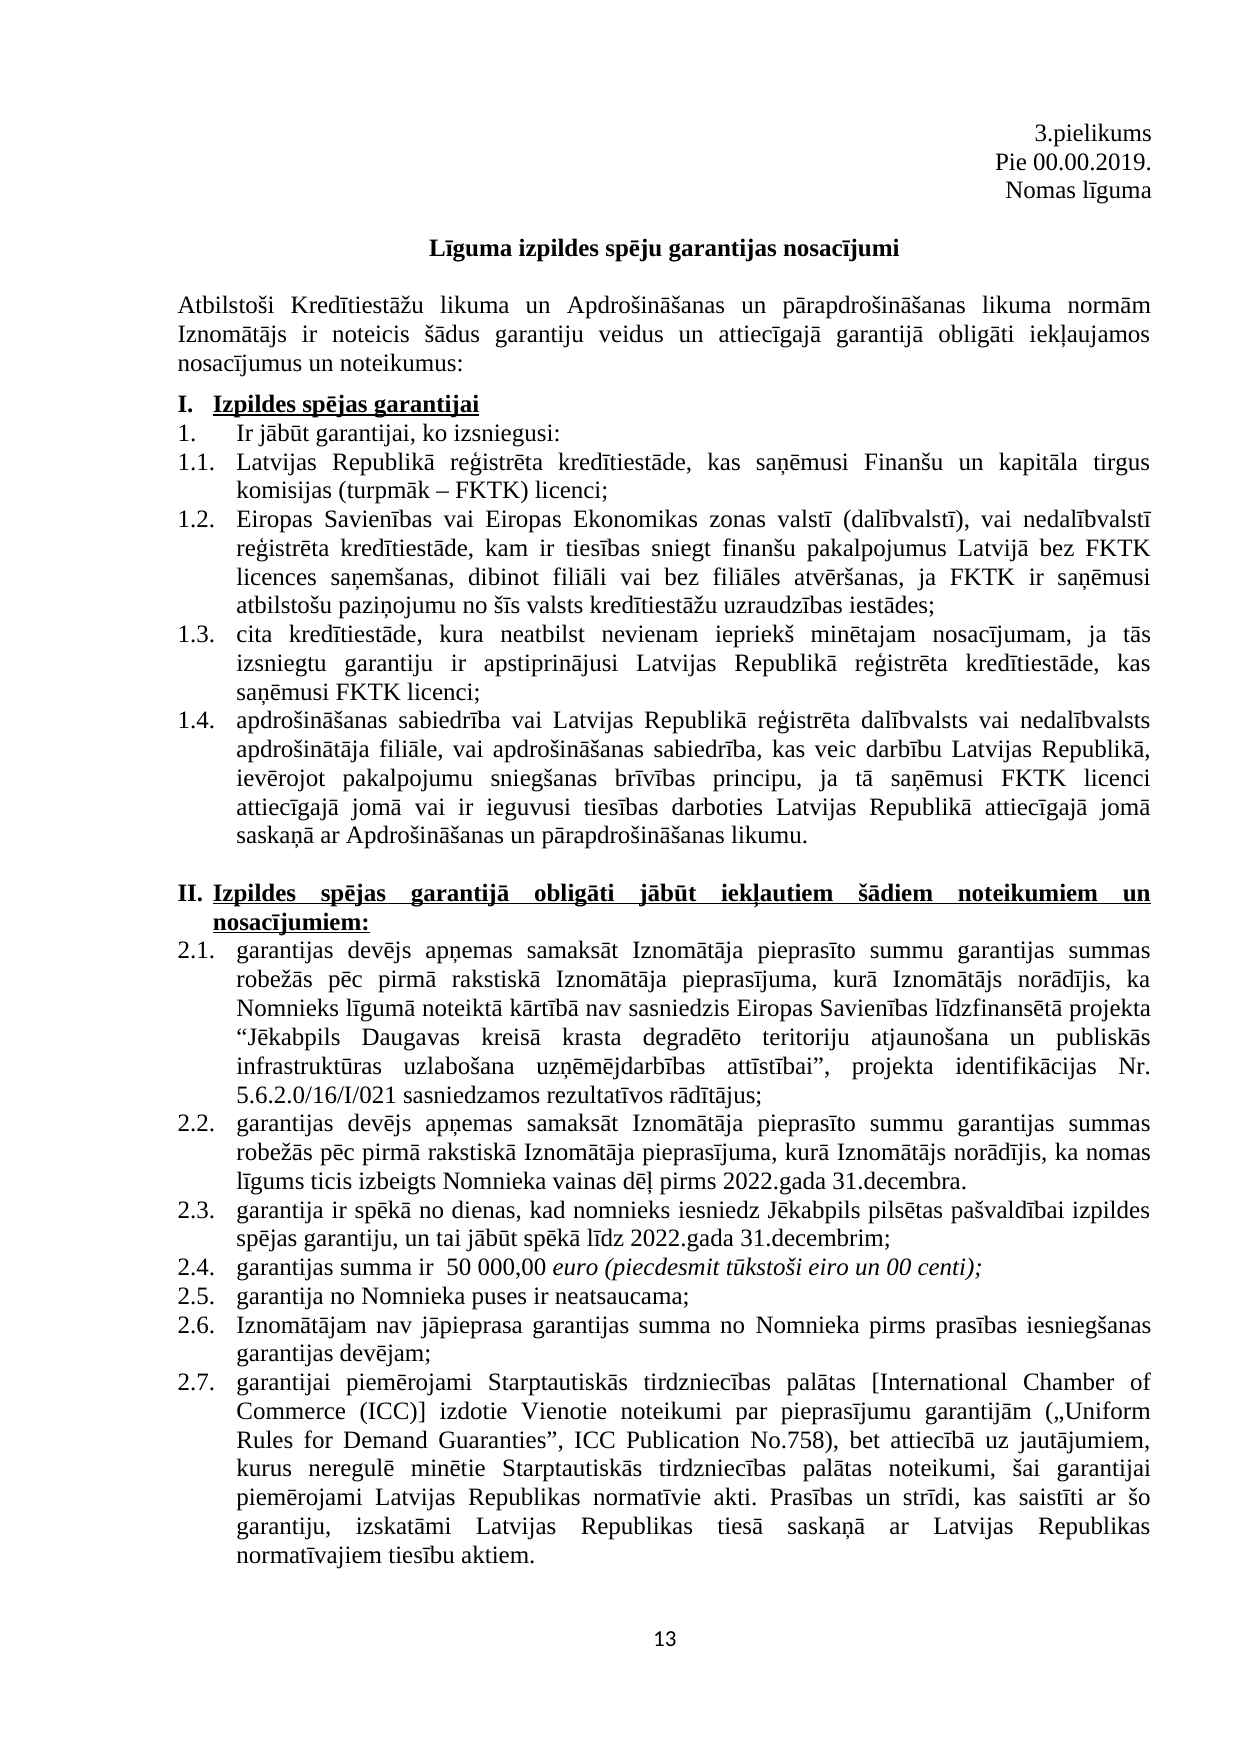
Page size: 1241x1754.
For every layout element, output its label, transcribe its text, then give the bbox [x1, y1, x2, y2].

list garantijas devējs apņemas samaksāt Iznomātāja pieprasīto summu garantijas summas robežās pēc pirmā rakstiskā Iznomātāja pieprasījuma, kurā Iznomātājs norādījis, ka nomas līgums ticis izbeigts Nomnieka vainas dēļ pirms 2022.gada 31.decembra. [177, 1108, 1152, 1195]
text 3.pielikums [177, 118, 1152, 147]
text Nomas līguma [177, 176, 1152, 204]
list garantijai piemērojami Starptautiskās tirdzniecības palātas [International Chamber of Commerce (ICC)] izdotie Vienotie noteikumi par pieprasījumu garantijām („Uniform Rules for Demand Guaranties”, ICC Publication No.758), bet attiecībā uz jautājumiem, kurus neregulē minētie Starptautiskās tirdzniecības palātas noteikumi, šai garantijai piemērojami Latvijas Republikas normatīvie akti. Prasības un strīdi, kas saistīti ar šo garantiju, izskatāmi Latvijas Republikas tiesā saskaņā ar Latvijas Republikas normatīvajiem tiesību aktiem. [177, 1367, 1152, 1568]
list Izpildes spējas garantijai [177, 389, 1152, 418]
list Eiropas Savienības vai Eiropas Ekonomikas zonas valstī (dalībvalstī), vai nedalībvalstī reģistrēta kredītiestāde, kam ir tiesības sniegt finanšu pakalpojumus Latvijā bez FKTK licences saņemšanas, dibinot filiāli vai bez filiāles atvēršanas, ja FKTK ir saņēmusi atbilstošu paziņojumu no šīs valsts kredītiestāžu uzraudzības iestādes; [177, 504, 1152, 619]
list Iznomātājam nav jāpieprasa garantijas summa no Nomnieka pirms prasības iesniegšanas garantijas devējam; [177, 1310, 1152, 1367]
text Līguma izpildes spēju garantijas nosacījumi [177, 233, 1152, 262]
list Latvijas Republikā reģistrēta kredītiestāde, kas saņēmusi Finanšu un kapitāla tirgus komisijas (turpmāk – FKTK) licenci; [177, 447, 1152, 504]
list garantijas summa ir 50 000,00 euro (piecdesmit tūkstoši eiro un 00 centi); [177, 1252, 1152, 1281]
list Ir jābūt garantijai, ko izsniegusi: [177, 418, 1152, 447]
list garantijas devējs apņemas samaksāt Iznomātāja pieprasīto summu garantijas summas robežās pēc pirmā rakstiskā Iznomātāja pieprasījuma, kurā Iznomātājs norādījis, ka Nomnieks līgumā noteiktā kārtībā nav sasniedzis Eiropas Savienības līdzfinansētā projekta “Jēkabpils Daugavas kreisā krasta degradēto teritoriju atjaunošana un publiskās infrastruktūras uzlabošana uzņēmējdarbības attīstībai”, projekta identifikācijas Nr. 5.6.2.0/16/I/021 sasniedzamos rezultatīvos rādītājus; [177, 936, 1152, 1108]
list cita kredītiestāde, kura neatbilst nevienam iepriekš minētajam nosacījumam, ja tās izsniegtu garantiju ir apstiprinājusi Latvijas Republikā reģistrēta kredītiestāde, kas saņēmusi FKTK licenci; [177, 619, 1152, 706]
list garantija ir spēkā no dienas, kad nomnieks iesniedz Jēkabpils pilsētas pašvaldībai izpildes spējas garantiju, un tai jābūt spēkā līdz 2022.gada 31.decembrim; [177, 1195, 1152, 1252]
text Pie 00.00.2019. [177, 147, 1152, 176]
list garantija no Nomnieka puses ir neatsaucama; [177, 1281, 1152, 1310]
list Izpildes spējas garantijā obligāti jābūt iekļautiem šādiem noteikumiem un nosacījumiem: [177, 878, 1152, 936]
text Atbilstoši Kredītiestāžu likuma un Apdrošināšanas un pārapdrošināšanas likuma normām Iznomātājs ir noteicis šādus garantiju veidus un attiecīgajā garantijā obligāti iekļaujamos nosacījumus un noteikumus: [177, 291, 1152, 377]
list apdrošināšanas sabiedrība vai Latvijas Republikā reģistrēta dalībvalsts vai nedalībvalsts apdrošinātāja filiāle, vai apdrošināšanas sabiedrība, kas veic darbību Latvijas Republikā, ievērojot pakalpojumu sniegšanas brīvības principu, ja tā saņēmusi FKTK licenci attiecīgajā jomā vai ir ieguvusi tiesības darboties Latvijas Republikā attiecīgajā jomā saskaņā ar Apdrošināšanas un pārapdrošināšanas likumu. [177, 706, 1152, 849]
